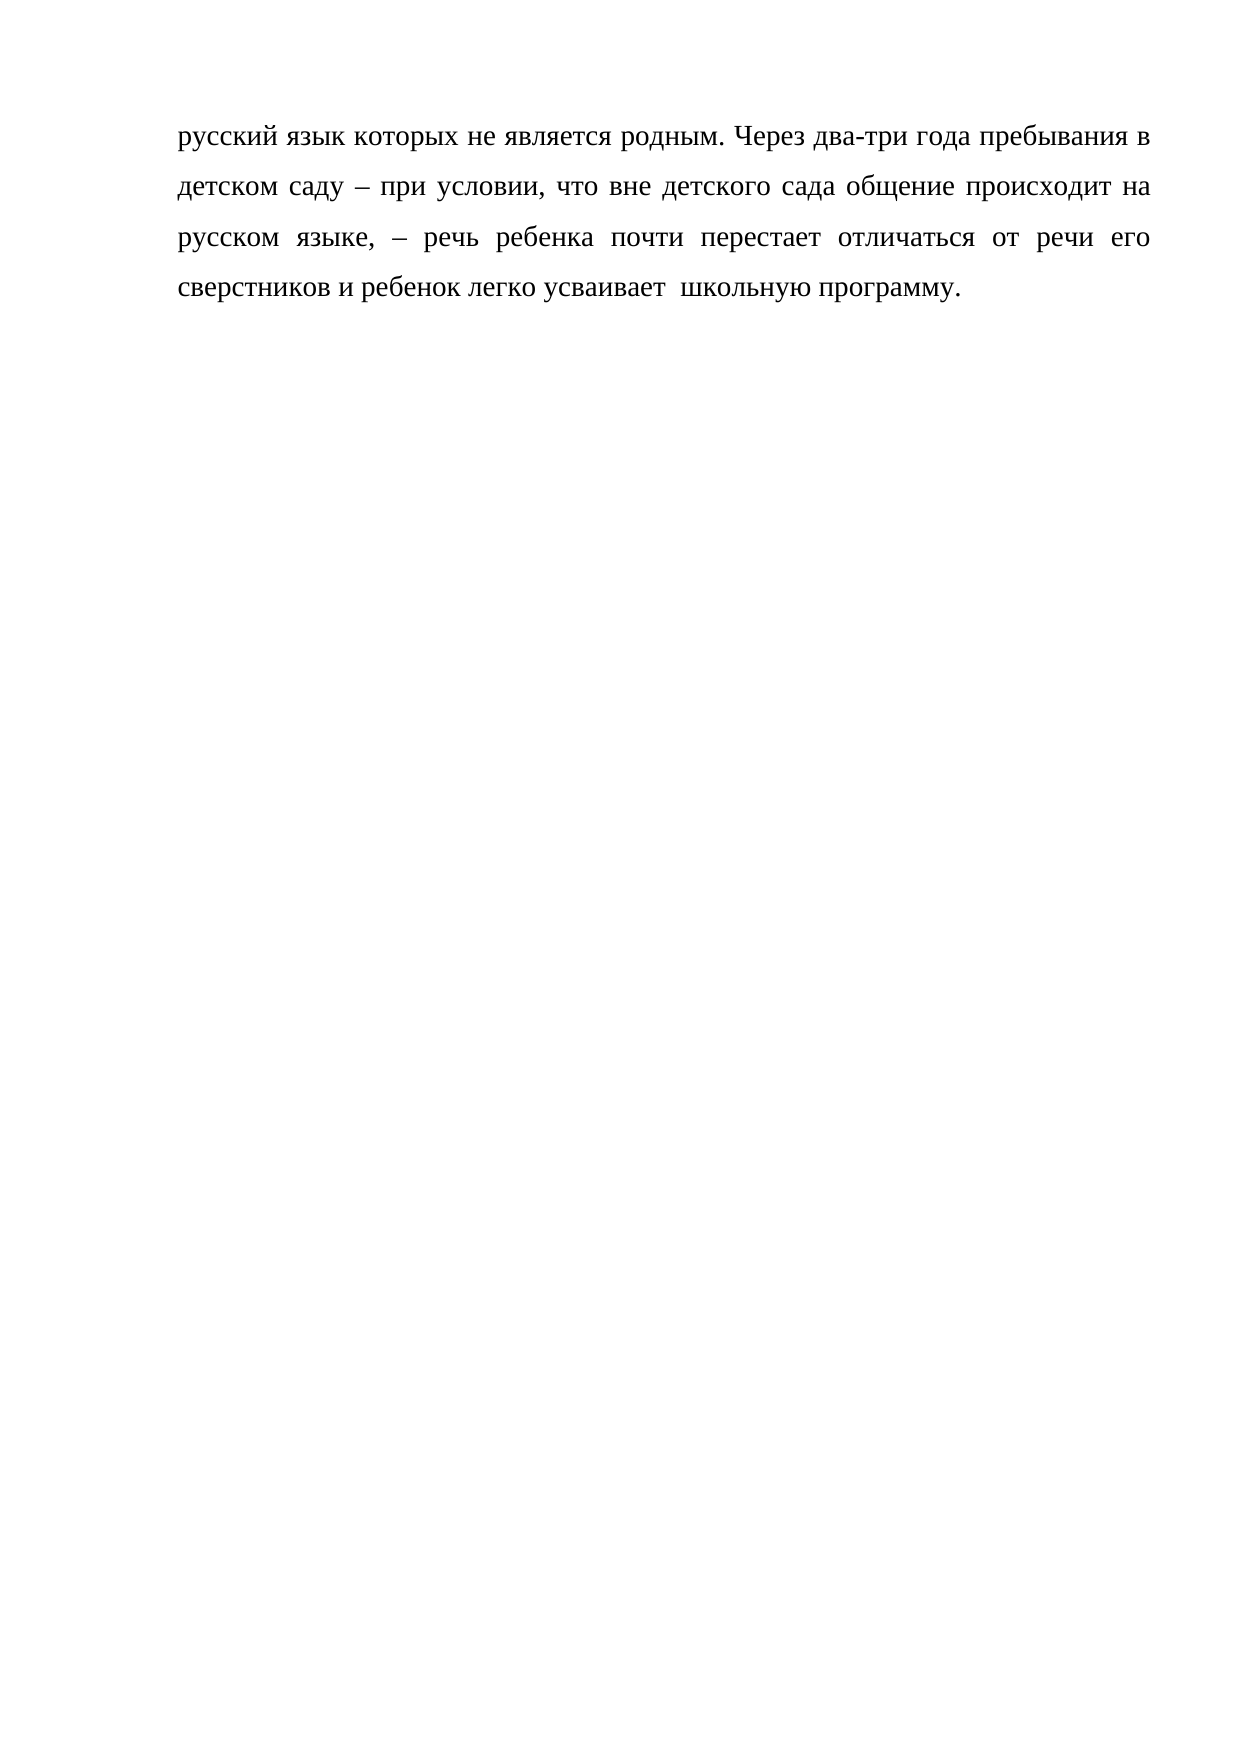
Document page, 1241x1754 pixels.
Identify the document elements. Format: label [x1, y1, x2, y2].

text [177, 118, 1152, 303]
